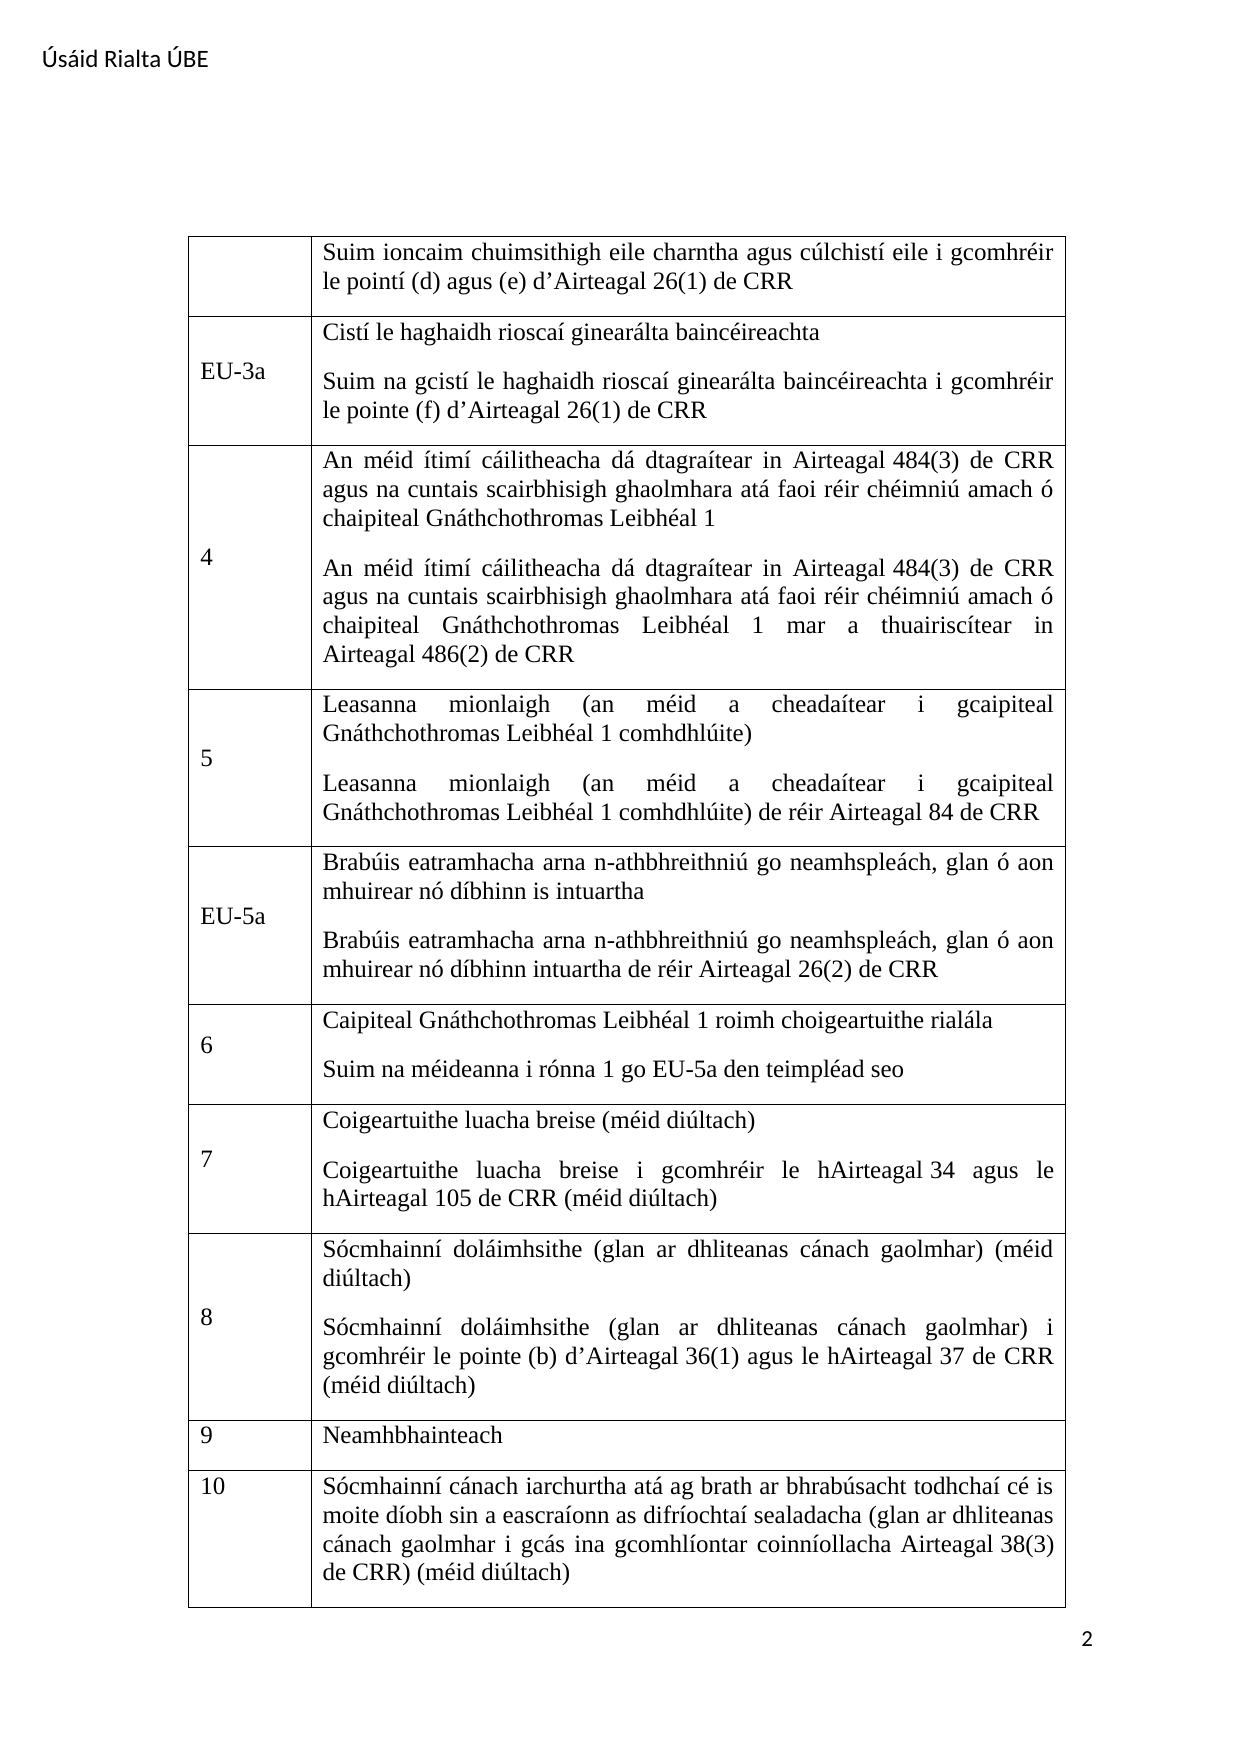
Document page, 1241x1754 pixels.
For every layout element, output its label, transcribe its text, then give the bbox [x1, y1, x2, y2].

table_cell Caipiteal Gnáthchothromas Leibhéal 1 roimh choigeartuithe rialála Suim na méideanna i rónna 1 go EU-5a den teimpléad seo [312, 1005, 1065, 1104]
table_cell Brabúis eatramhacha arna n-athbhreithniú go neamhspleách, glan ó aon mhuirear nó díbhinn is intuartha Brabúis eatramhacha arna n-athbhreithniú go neamhspleách, glan ó aon mhuirear nó díbhinn intuartha de réir Airteagal 26(2) de CRR [312, 847, 1065, 1004]
table_cell 8 [189, 1234, 311, 1419]
table_cell EU-5a [189, 847, 311, 1004]
table_cell 6 [189, 1005, 311, 1104]
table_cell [312, 237, 1065, 316]
table_cell 5 [189, 690, 311, 846]
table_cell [312, 1471, 1065, 1607]
table_cell 10 [189, 1471, 311, 1607]
table_cell Neamhbhainteach [312, 1421, 1065, 1470]
table_cell 4 [189, 446, 311, 688]
table_cell 3 [189, 237, 311, 316]
table_cell An méid ítimí cáilitheacha dá dtagraítear in Airteagal 484(3) de CRR agus na cuntais scairbhisigh ghaolmhara atá faoi réir chéimniú amach ó chaipiteal Gnáthchothromas Leibhéal 1 An méid ítimí cáilitheacha dá dtagraítear in Airteagal 484(3) de CRR agus na cuntais scairbhisigh ghaolmhara atá faoi réir chéimniú amach ó chaipiteal Gnáthchothromas Leibhéal 1 mar a thuairiscítear in Airteagal 486(2) de CRR [312, 446, 1065, 688]
table_cell EU-3a [189, 317, 311, 444]
table_cell Leasanna mionlaigh (an méid a cheadaítear i gcaipiteal Gnáthchothromas Leibhéal 1 comhdhlúite) Leasanna mionlaigh (an méid a cheadaítear i gcaipiteal Gnáthchothromas Leibhéal 1 comhdhlúite) de réir Airteagal 84 de CRR [312, 690, 1065, 846]
table_cell Coigeartuithe luacha breise (méid diúltach) Coigeartuithe luacha breise i gcomhréir le hAirteagal 34 agus le hAirteagal 105 de CRR (méid diúltach) [312, 1105, 1065, 1233]
table_cell Sócmhainní doláimhsithe (glan ar dhliteanas cánach gaolmhar) (méid diúltach) Sócmhainní doláimhsithe (glan ar dhliteanas cánach gaolmhar) i gcomhréir le pointe (b) d’Airteagal 36(1) agus le hAirteagal 37 de CRR (méid diúltach) [312, 1234, 1065, 1419]
table_cell 9 [189, 1421, 311, 1470]
table_cell 7 [189, 1105, 311, 1233]
table_cell Cistí le haghaidh rioscaí ginearálta baincéireachta Suim na gcistí le haghaidh rioscaí ginearálta baincéireachta i gcomhréir le pointe (f) d’Airteagal 26(1) de CRR [312, 317, 1065, 444]
